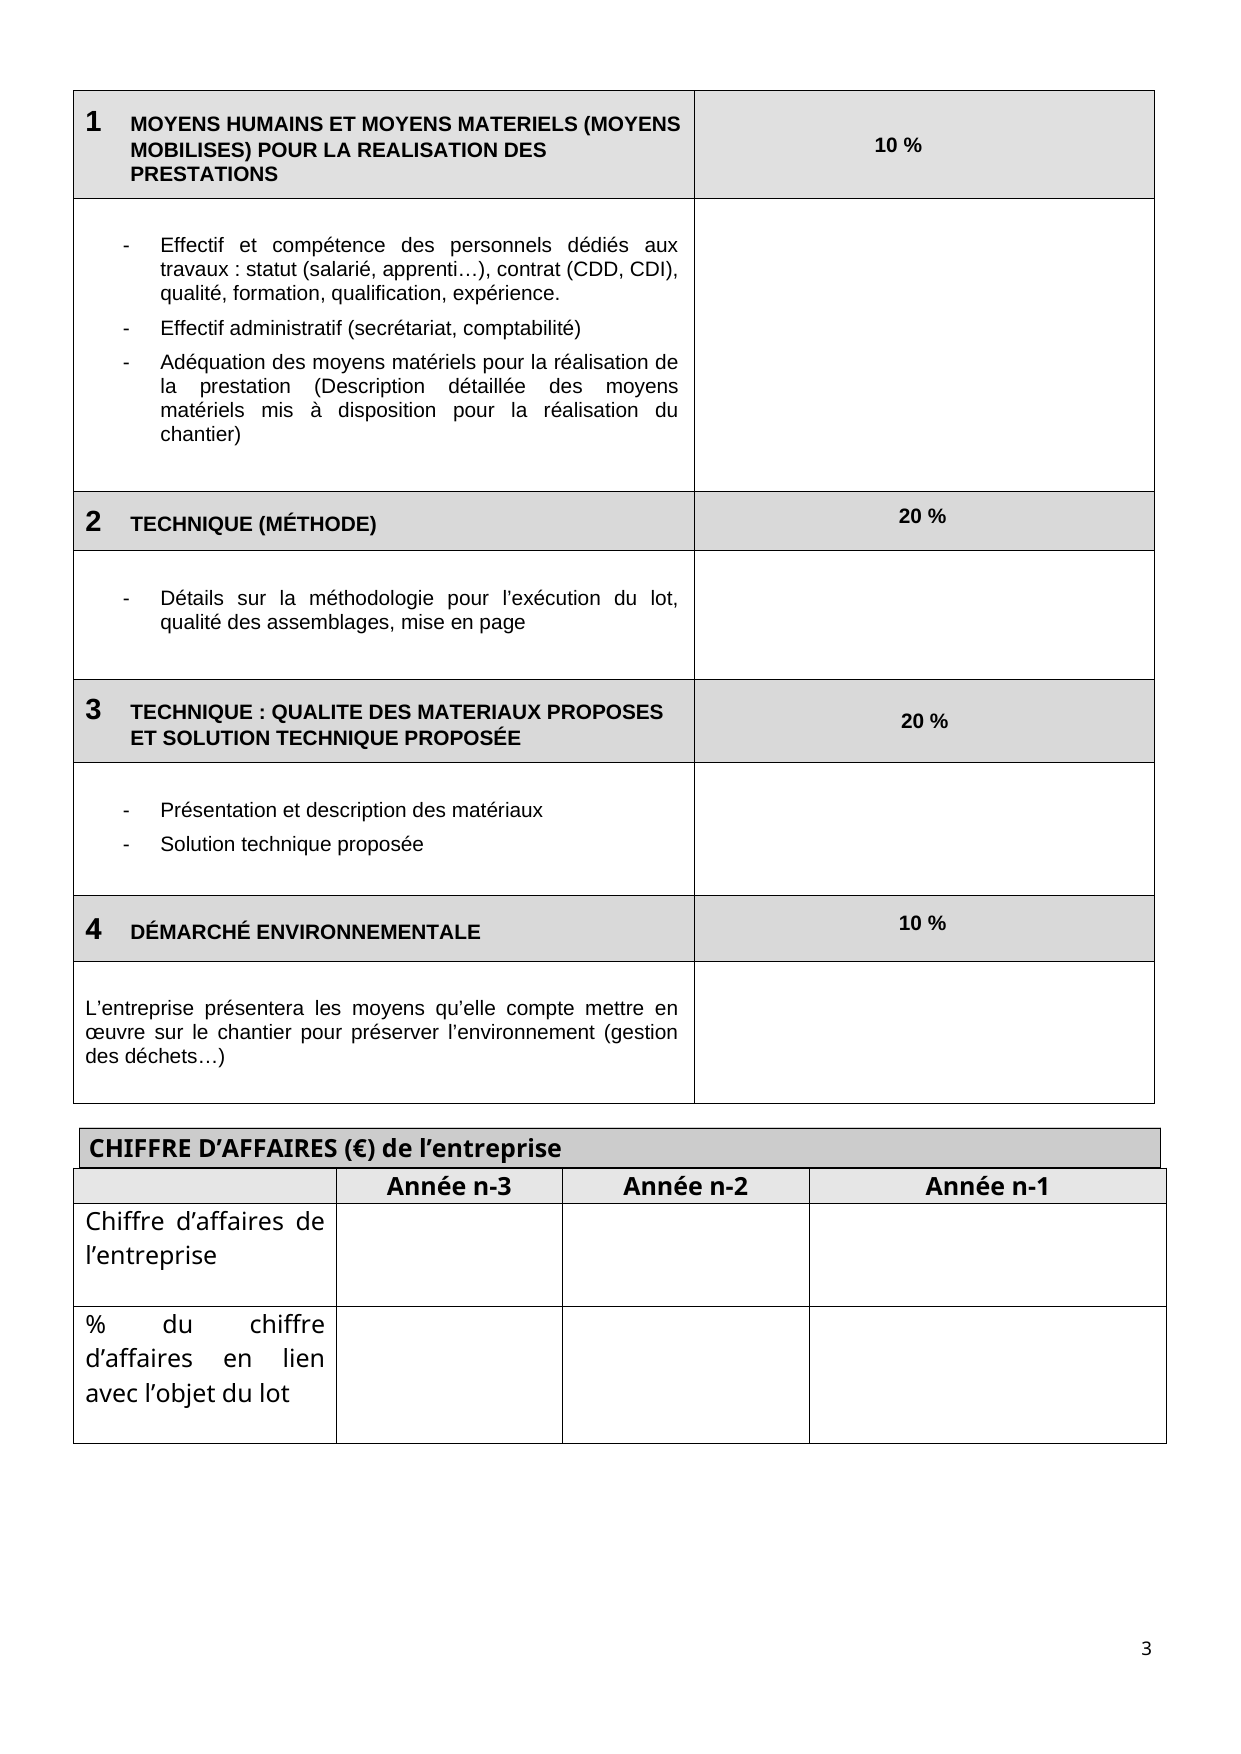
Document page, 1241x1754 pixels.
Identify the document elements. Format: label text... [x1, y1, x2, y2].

table_cell [563, 1307, 809, 1443]
table_cell Chiffre d’affaires de l’entreprise [74, 1204, 336, 1306]
table_cell Effectif et compétence des personnels dédiés aux travaux : statut (salarié, apprenti…), contrat (CDD, CDI), qualité, formation, qualification, expérience. Effectif administratif (secrétariat, comptabilité) Adéquation des moyens matériels pour la réalisation de la prestation (Description détaillée des moyens matériels mis à disposition pour la réalisation du chantier) [74, 199, 694, 491]
table_cell 20 % [695, 680, 1154, 762]
table_header Année n-2 [563, 1169, 809, 1203]
table_cell 20 % [695, 492, 1154, 550]
table_cell TECHNIQUE (méthode) [74, 492, 694, 550]
table_cell [695, 199, 1154, 491]
table_header MOYENS HUMAINS et MOYENS MATERIELS (MOYENS MOBILISES) POUR LA REALISATION DES PRESTATIONS [74, 91, 694, 198]
table_header 10 % [695, 91, 1154, 198]
table_cell [695, 551, 1154, 678]
table_cell L’entreprise présentera les moyens qu’elle compte mettre en œuvre sur le chantier pour préserver l’environnement (gestion des déchets…) [74, 962, 694, 1102]
table_cell Démarché environnementale [74, 896, 694, 961]
table_header [74, 1169, 336, 1203]
table_cell TECHNIQUE : qUALITE DES MATERIAUX PROPOSES et solution technique proposée [74, 680, 694, 762]
table_cell [695, 962, 1154, 1102]
table_cell [563, 1204, 809, 1306]
table_header Année n-1 [810, 1169, 1166, 1203]
table_cell [695, 763, 1154, 895]
table_cell % du chiffre d’affaires en lien avec l’objet du lot [74, 1307, 336, 1443]
table_cell [337, 1307, 562, 1443]
table_header Année n-3 [337, 1169, 562, 1203]
text CHIFFRE D’AFFAIRES (€) de l’entreprise [80, 1129, 1160, 1167]
table_cell Présentation et description des matériaux Solution technique proposée [74, 763, 694, 895]
table_cell [337, 1204, 562, 1306]
table_cell 10 % [695, 896, 1154, 961]
table_cell [810, 1307, 1166, 1443]
table_cell Détails sur la méthodologie pour l’exécution du lot, qualité des assemblages, mise en page [74, 551, 694, 678]
table_cell [810, 1204, 1166, 1306]
